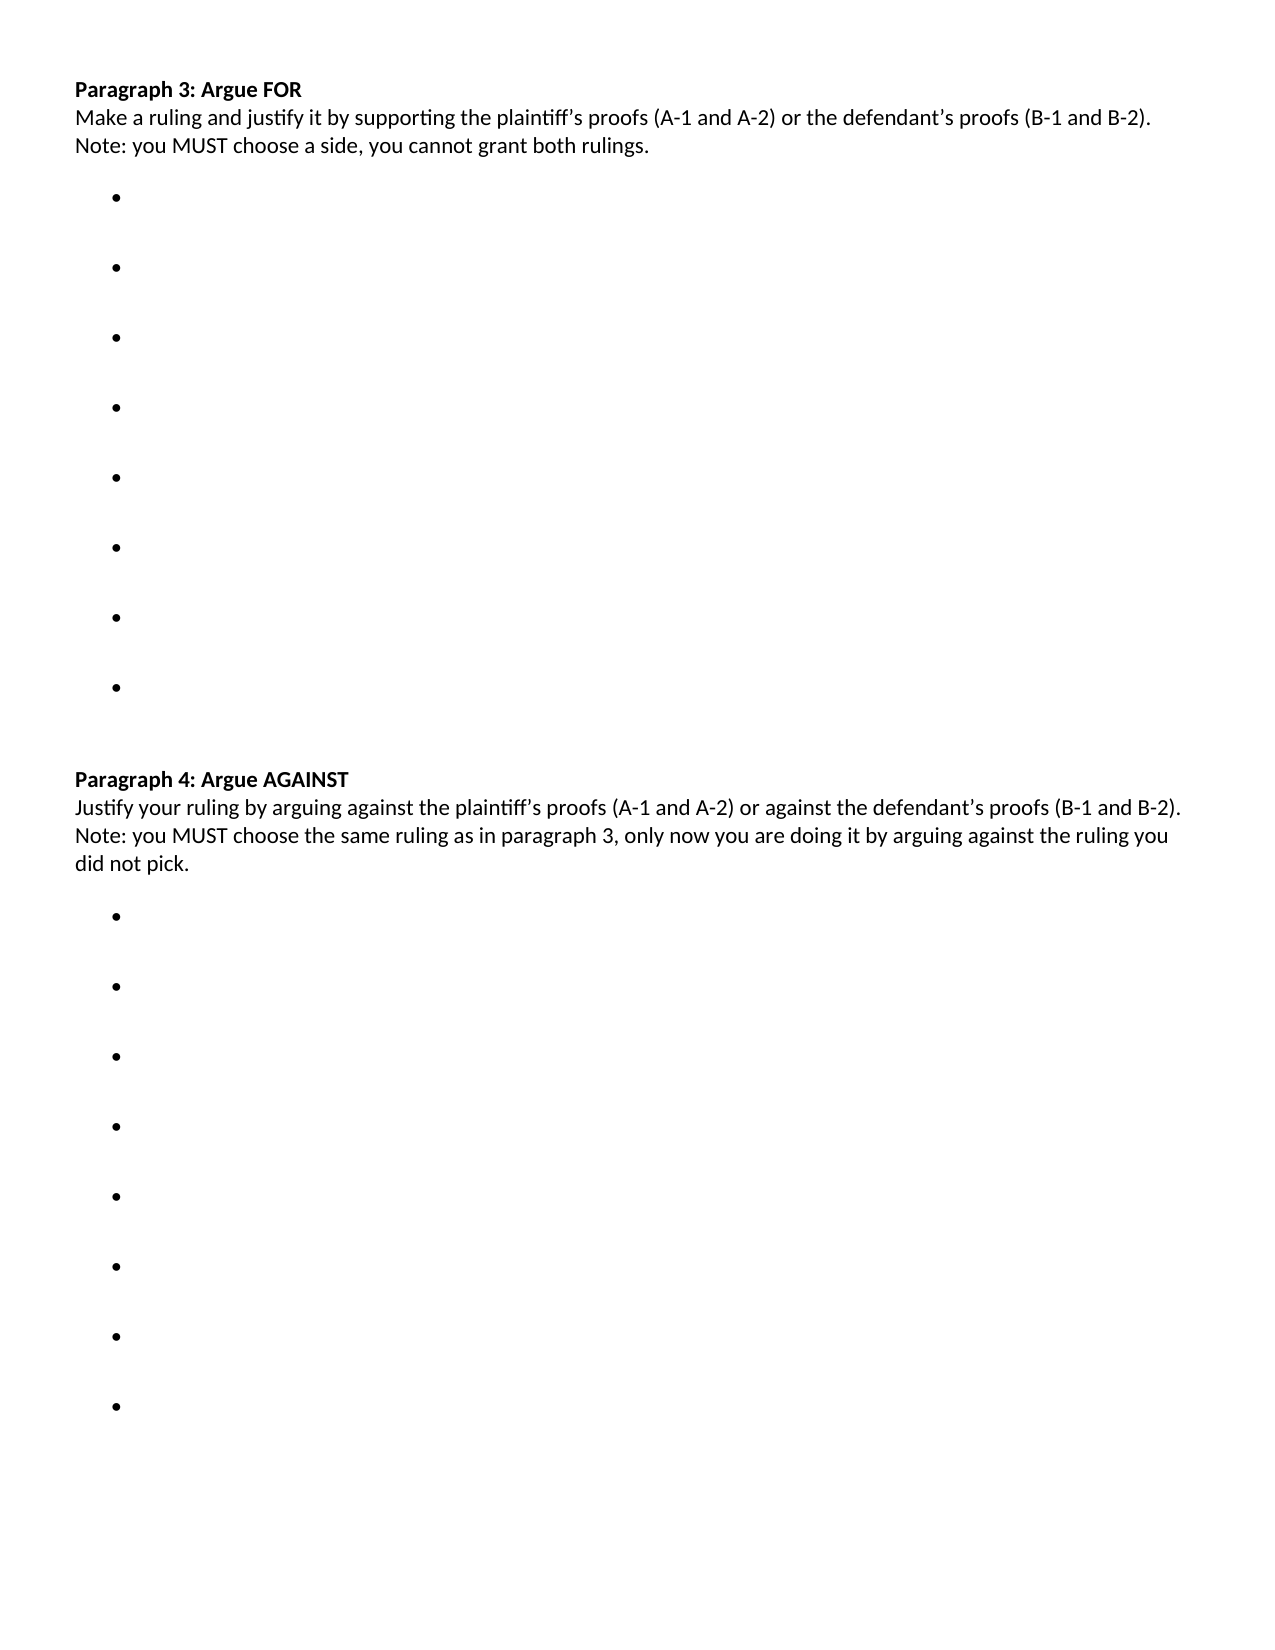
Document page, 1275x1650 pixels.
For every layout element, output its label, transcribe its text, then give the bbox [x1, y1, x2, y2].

text Make a ruling and justify it by supporting the plaintiff’s proofs (A-1 and A-2) or the defendant’s proofs (B-1 and B-2). [75, 103, 1200, 131]
text Note: you MUST choose a side, you cannot grant both rulings. [75, 131, 1200, 159]
text Paragraph 4: Argue AGAINST [75, 765, 1200, 793]
text Paragraph 3: Argue FOR [75, 75, 1200, 103]
text Note: you MUST choose the same ruling as in paragraph 3, only now you are doing it by arguing against the ruling you did not pick. [75, 821, 1200, 877]
text Justify your ruling by arguing against the plaintiff’s proofs (A-1 and A-2) or against the defendant’s proofs (B-1 and B-2). [75, 793, 1200, 821]
